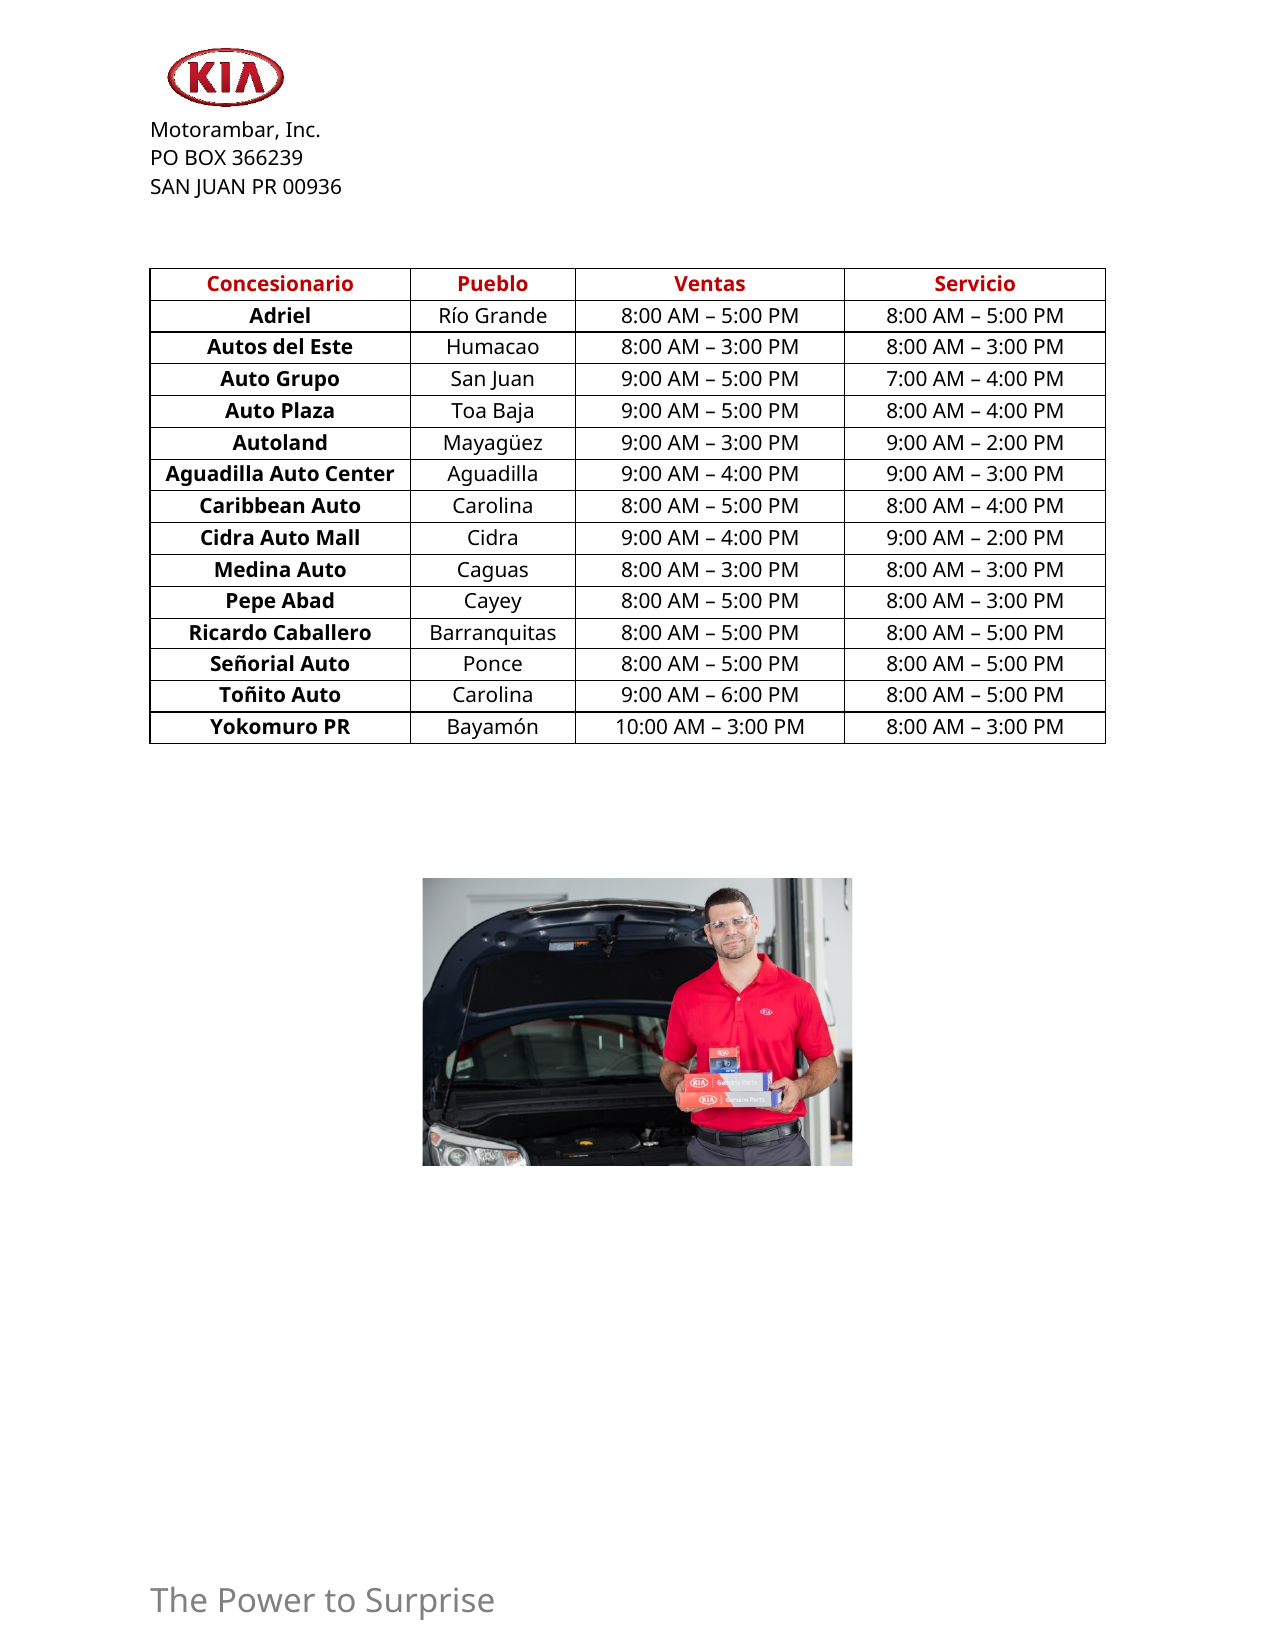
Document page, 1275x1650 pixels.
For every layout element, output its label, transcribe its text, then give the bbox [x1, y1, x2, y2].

table_cell Mayagüez [411, 428, 575, 458]
table_cell Señorial Auto [151, 649, 410, 679]
table_cell Ricardo Caballero [151, 619, 410, 648]
table_cell Cayey [411, 587, 575, 617]
table_cell Pepe Abad [151, 587, 410, 617]
table_header Servicio [845, 269, 1105, 300]
table_cell Toa Baja [411, 396, 575, 427]
table_cell Adriel [151, 301, 410, 331]
table_cell Ponce [411, 649, 575, 679]
table_cell Toñito Auto [151, 681, 410, 711]
table_header Ventas [576, 269, 844, 300]
table_cell 8:00 AM – 5:00 PM [845, 649, 1105, 679]
table_cell 9:00 AM – 3:00 PM [576, 428, 844, 458]
table_cell Carolina [411, 491, 575, 522]
table_cell 8:00 AM – 5:00 PM [576, 491, 844, 522]
table_cell 8:00 AM – 3:00 PM [845, 713, 1105, 743]
table_cell 8:00 AM – 5:00 PM [845, 619, 1105, 648]
picture [422, 878, 853, 1166]
table_cell Cidra Auto Mall [151, 523, 410, 554]
table_cell Auto Plaza [151, 396, 410, 427]
table_cell 8:00 AM – 3:00 PM [845, 333, 1105, 363]
table_cell San Juan [411, 364, 575, 395]
table_cell Barranquitas [411, 619, 575, 648]
table_cell Cidra [411, 523, 575, 554]
table_cell 8:00 AM – 4:00 PM [845, 396, 1105, 427]
table_cell Caribbean Auto [151, 491, 410, 522]
table_cell 9:00 AM – 2:00 PM [845, 523, 1105, 554]
table_cell Humacao [411, 333, 575, 363]
table_cell 9:00 AM – 6:00 PM [576, 681, 844, 711]
table_cell 9:00 AM – 5:00 PM [576, 396, 844, 427]
table_cell 8:00 AM – 4:00 PM [845, 491, 1105, 522]
table_cell 9:00 AM – 3:00 PM [845, 460, 1105, 490]
table_cell 9:00 AM – 4:00 PM [576, 460, 844, 490]
table_cell Medina Auto [151, 555, 410, 586]
table_cell Bayamón [411, 713, 575, 743]
table_cell 8:00 AM – 5:00 PM [576, 619, 844, 648]
table_cell Aguadilla Auto Center [151, 460, 410, 490]
table_cell Auto Grupo [151, 364, 410, 395]
table_cell 8:00 AM – 5:00 PM [845, 681, 1105, 711]
table_cell 9:00 AM – 2:00 PM [845, 428, 1105, 458]
table_cell 7:00 AM – 4:00 PM [845, 364, 1105, 395]
table_cell Río Grande [411, 301, 575, 331]
table_cell 8:00 AM – 3:00 PM [845, 555, 1105, 586]
table_cell Yokomuro PR [151, 713, 410, 743]
table_cell 8:00 AM – 5:00 PM [576, 649, 844, 679]
table_cell 8:00 AM – 5:00 PM [576, 301, 844, 331]
picture [150, 31, 300, 123]
table_cell Aguadilla [411, 460, 575, 490]
table_cell 8:00 AM – 3:00 PM [845, 587, 1105, 617]
table_header Pueblo [411, 269, 575, 300]
table_cell 8:00 AM – 5:00 PM [845, 301, 1105, 331]
table_cell 8:00 AM – 3:00 PM [576, 333, 844, 363]
table_cell 8:00 AM – 5:00 PM [576, 587, 844, 617]
table_cell 9:00 AM – 5:00 PM [576, 364, 844, 395]
table_cell Autos del Este [151, 333, 410, 363]
table_cell Carolina [411, 681, 575, 711]
table_cell 10:00 AM – 3:00 PM [576, 713, 844, 743]
table_cell 9:00 AM – 4:00 PM [576, 523, 844, 554]
table_header Concesionario [151, 269, 410, 300]
table_cell Autoland [151, 428, 410, 458]
table_cell Caguas [411, 555, 575, 586]
table_cell 8:00 AM – 3:00 PM [576, 555, 844, 586]
